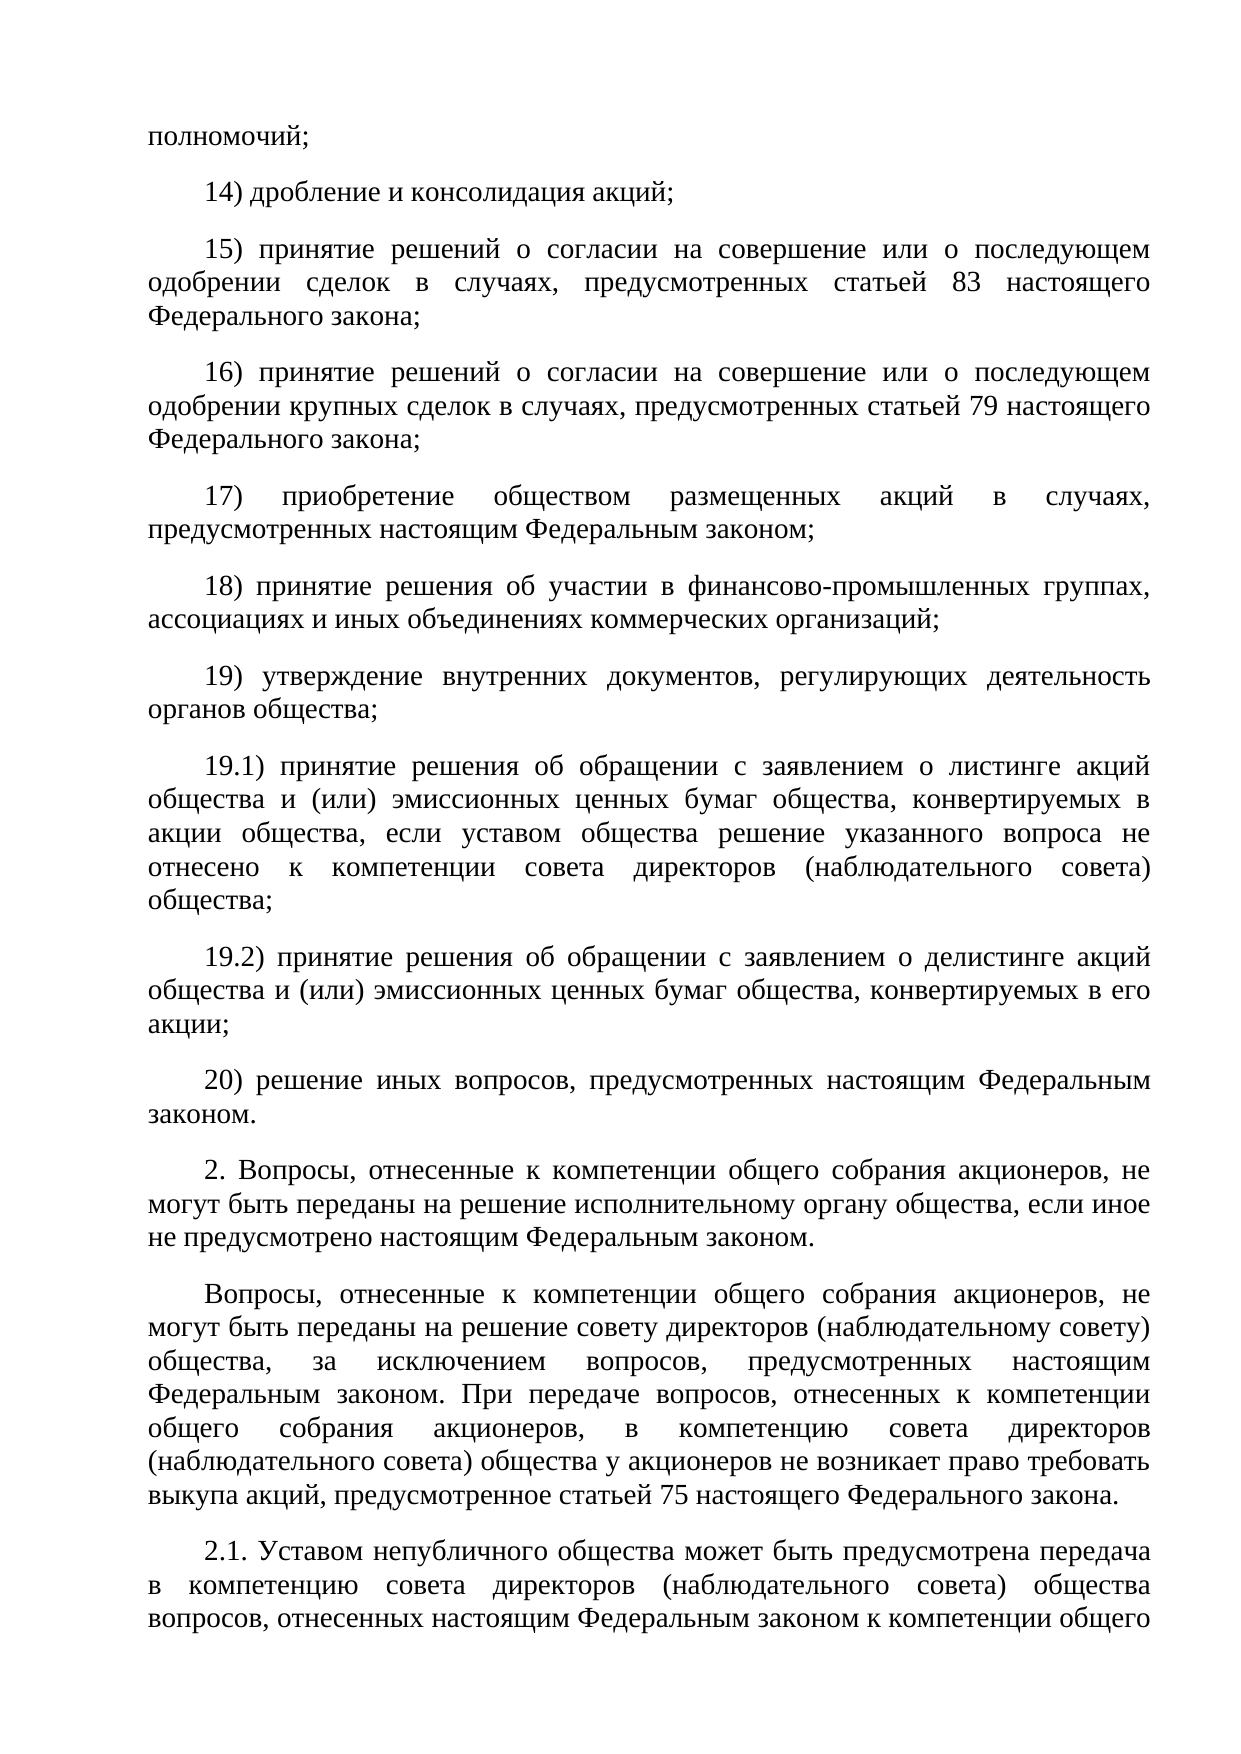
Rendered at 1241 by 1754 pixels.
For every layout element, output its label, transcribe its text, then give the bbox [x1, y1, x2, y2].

text 17) приобретение обществом размещенных акций в случаях, предусмотренных настоящим Федеральным законом; [148, 478, 1152, 545]
text 15) принятие решений о согласии на совершение или о последующем одобрении сделок в случаях, предусмотренных статьей 83 настоящего Федерального закона; [148, 231, 1152, 332]
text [148, 1533, 1152, 1634]
text 16) принятие решений о согласии на совершение или о последующем одобрении крупных сделок в случаях, предусмотренных статьей 79 настоящего Федерального закона; [148, 354, 1152, 455]
text 14) дробление и консолидация акций; [148, 174, 1152, 208]
text 19.2) принятие решения об обращении с заявлением о делистинге акций общества и (или) эмиссионных ценных бумаг общества, конвертируемых в его акции; [148, 939, 1152, 1039]
text 20) решение иных вопросов, предусмотренных настоящим Федеральным законом. [148, 1062, 1152, 1129]
text 18) принятие решения об участии в финансово-промышленных группах, ассоциациях и иных объединениях коммерческих организаций; [148, 568, 1152, 635]
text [148, 118, 1152, 152]
text 19.1) принятие решения об обращении с заявлением о листинге акций общества и (или) эмиссионных ценных бумаг общества, конвертируемых в акции общества, если уставом общества решение указанного вопроса не отнесено к компетенции совета директоров (наблюдательного совета) общества; [148, 748, 1152, 916]
text 19) утверждение внутренних документов, регулирующих деятельность органов общества; [148, 658, 1152, 725]
text Вопросы, отнесенные к компетенции общего собрания акционеров, не могут быть переданы на решение совету директоров (наблюдательному совету) общества, за исключением вопросов, предусмотренных настоящим Федеральным законом. При передаче вопросов, отнесенных к компетенции общего собрания акционеров, в компетенцию совета директоров (наблюдательного совета) общества у акционеров не возникает право требовать выкупа акций, предусмотренное статьей 75 настоящего Федерального закона. [148, 1276, 1152, 1511]
text 2. Вопросы, отнесенные к компетенции общего собрания акционеров, не могут быть переданы на решение исполнительному органу общества, если иное не предусмотрено настоящим Федеральным законом. [148, 1152, 1152, 1253]
